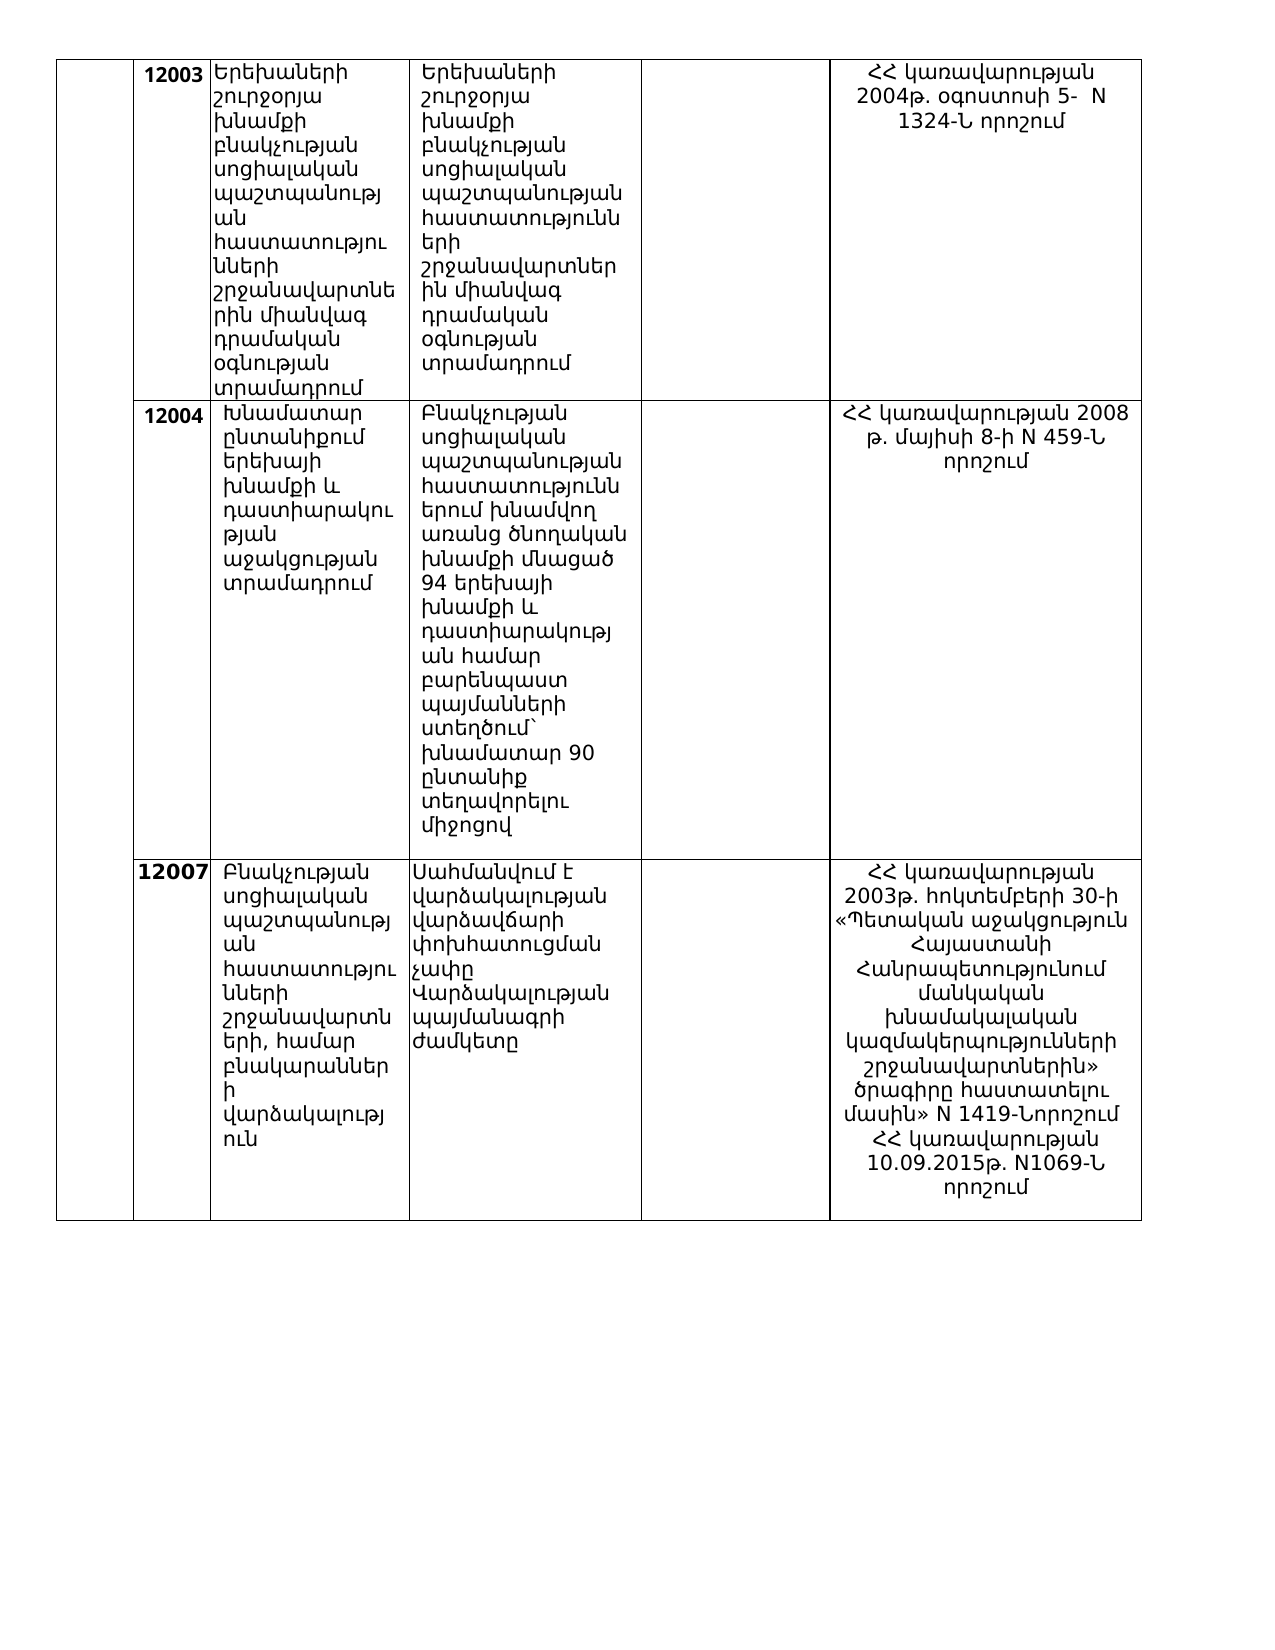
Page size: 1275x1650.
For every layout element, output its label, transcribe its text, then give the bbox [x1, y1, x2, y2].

table_cell Երեխաների շուրջօրյա խնամքի բնակչության սոցիալական պաշտպանության հաստատությունների շրջանավարտներին միանվագ դրամական օգնության տրամադրում [211, 60, 409, 400]
table_cell Սահմանվում է վարձակալության վարձավճարի փոխհատուցման չափը Վարձակալության պայմանագրի ժամկետը [410, 860, 641, 1220]
table_cell 12003 [134, 60, 210, 400]
table_cell ՀՀ կառավարության 2008 թ. մայիսի 8-ի N 459-Ն որոշում [831, 401, 1141, 859]
table_cell Խնամատար ընտանիքում երեխայի խնամքի և դաստիարակության աջակցության տրամադրում [211, 401, 409, 859]
table_cell [642, 60, 829, 400]
table_cell [642, 860, 829, 1220]
table_cell [642, 401, 829, 859]
table_cell 12004 [134, 401, 210, 859]
table_cell ՀՀ կառավարության 2004թ. օգոստոսի 5- N 1324-Ն որոշում [831, 60, 1141, 400]
table_cell Բնակչության սոցիալական պաշտպանության հաստատությունների շրջանավարտների, համար բնակարանների վարձակալություն [211, 860, 409, 1220]
table_cell Երեխաների շուրջօրյա խնամքի բնակչության սոցիալական պաշտպանության հաստատությունների շրջանավարտներին միանվագ դրամական օգնության տրամադրում [410, 60, 641, 400]
table_cell ՀՀ կառավարության 2003թ. հոկտեմբերի 30-ի «Պետական աջակցություն Հայաստանի Հանրապետությունում մանկական խնամակալական կազմակերպությունների շրջանավարտներին» ծրագիրը հաստատելու մասին» N 1419-Նորոշում ՀՀ կառավարության 10.09.2015թ. N1069-Ն որոշում [831, 860, 1141, 1220]
table_cell 12007 [134, 860, 210, 1220]
table_cell Բնակչության սոցիալական պաշտպանության հաստատություններում խնամվող առանց ծնողական խնամքի մնացած 94 երեխայի խնամքի և դաստիարակության համար բարենպաստ պայմանների ստեղծում` խնամատար 90 ընտանիք տեղավորելու միջոցով [410, 401, 641, 859]
